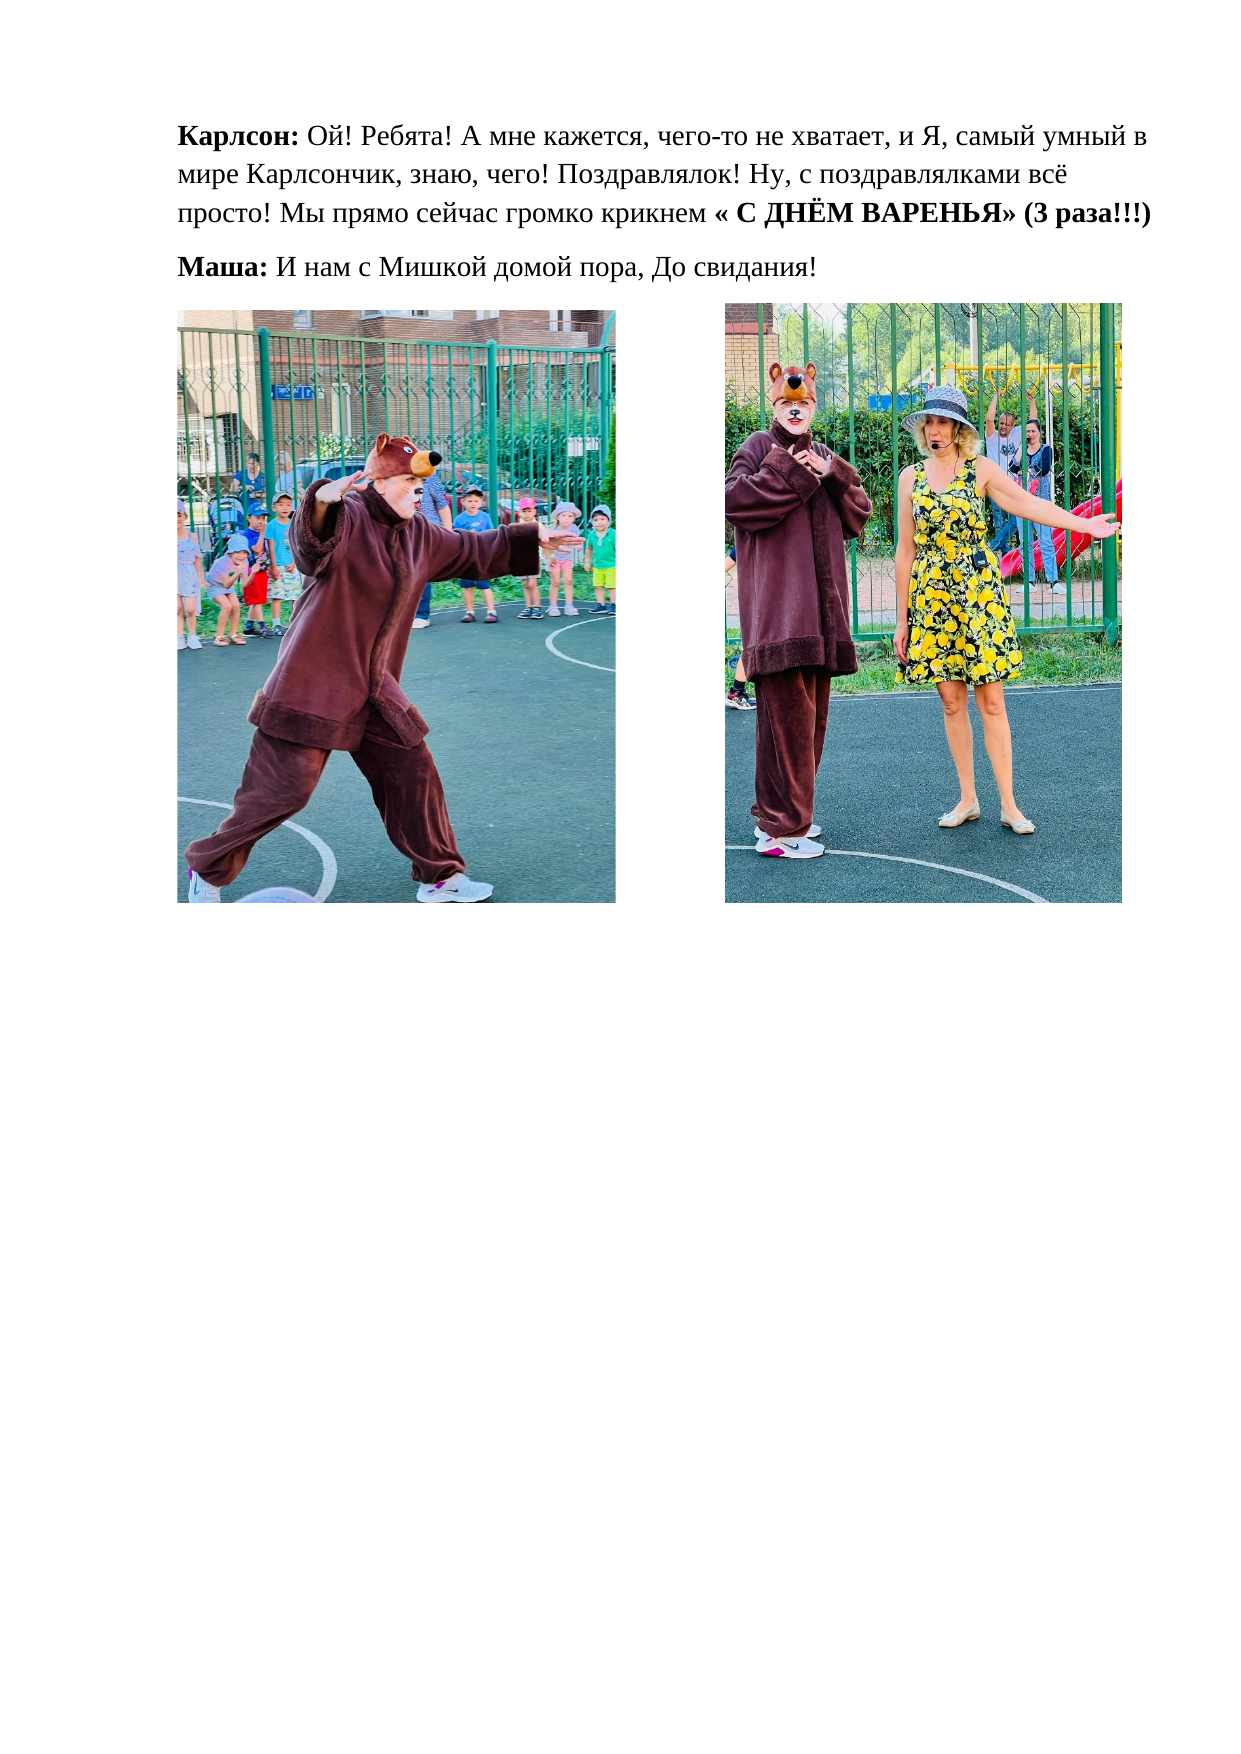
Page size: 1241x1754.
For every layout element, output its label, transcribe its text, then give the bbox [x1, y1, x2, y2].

picture [725, 303, 1122, 903]
text Маша: И нам с Мишкой домой пора, До свидания! [177, 249, 1152, 283]
text Карлсон: Ой! Ребята! А мне кажется, чего-то не хватает, и Я, самый умный в мире Карлсончик, знаю, чего! Поздравлялок! Ну, с поздравлялками всё просто! Мы прямо сейчас громко крикнем « С ДНЁМ ВАРЕНЬЯ» (3 раза!!!) [177, 118, 1152, 229]
picture [177, 310, 616, 903]
